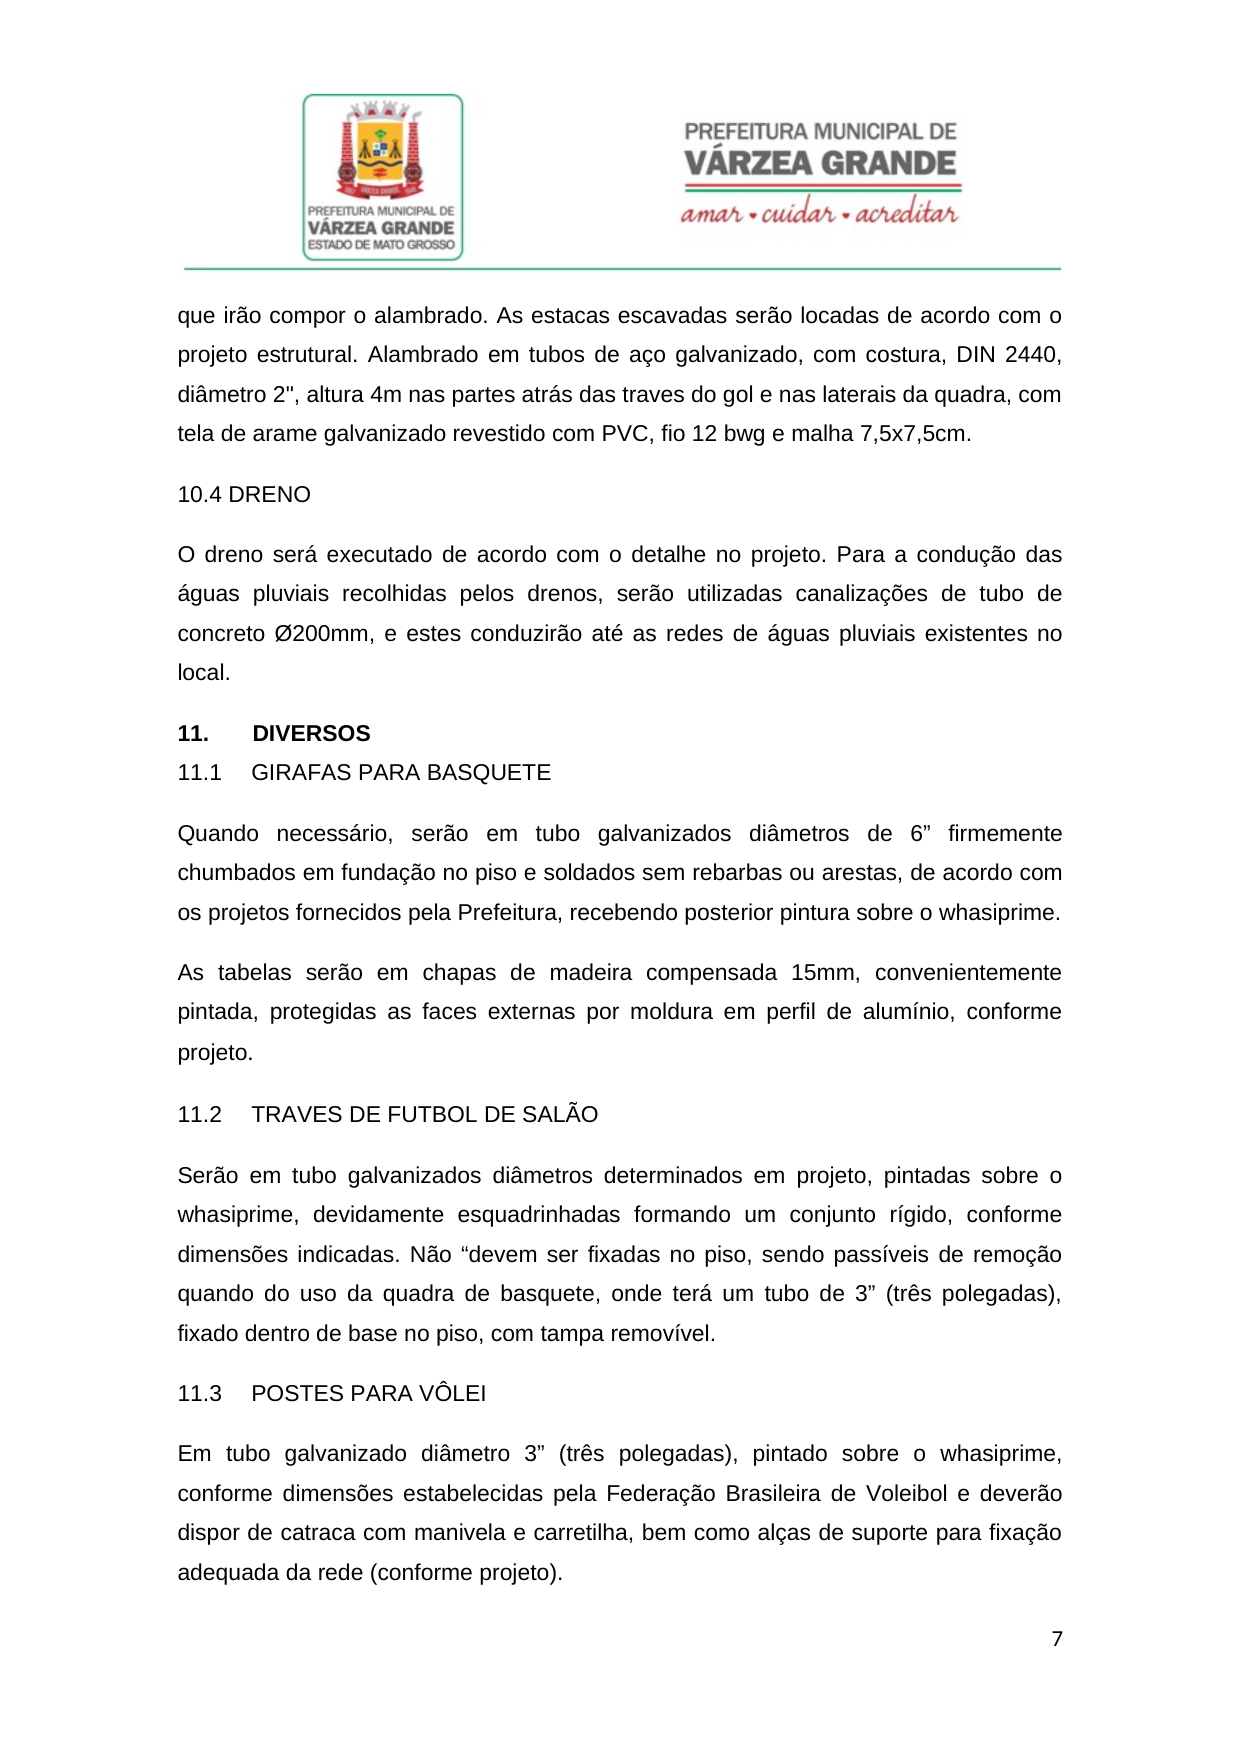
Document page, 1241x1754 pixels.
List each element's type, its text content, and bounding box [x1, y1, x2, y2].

list DIVERSOS [177, 720, 1063, 746]
text Em tubo galvanizado diâmetro 3” (três polegadas), pintado sobre o whasiprime, conforme dimensões estabelecidas pela Federação Brasileira de Voleibol e deverão dispor de catraca com manivela e carretilha, bem como alças de suporte para fixação adequada da rede (conforme projeto). [177, 1440, 1063, 1585]
picture [179, 73, 1062, 274]
text Quando necessário, serão em tubo galvanizados diâmetros de 6” firmemente chumbados em fundação no piso e soldados sem rebarbas ou arestas, de acordo com os projetos fornecidos pela Prefeitura, recebendo posterior pintura sobre o whasiprime. [177, 819, 1063, 925]
text O dreno será executado de acordo com o detalhe no projeto. Para a condução das águas pluviais recolhidas pelos drenos, serão utilizadas canalizações de tubo de concreto Ø200mm, e estes conduzirão até as redes de águas pluviais existentes no local. [177, 541, 1063, 686]
text que irão compor o alambrado. As estacas escavadas serão locadas de acordo com o projeto estrutural. Alambrado em tubos de aço galvanizado, com costura, DIN 2440, diâmetro 2", altura 4m nas partes atrás das traves do gol e nas laterais da quadra, com tela de arame galvanizado revestido com PVC, fio 12 bwg e malha 7,5x7,5cm. [177, 302, 1063, 447]
text As tabelas serão em chapas de madeira compensada 15mm, convenientemente pintada, protegidas as faces externas por moldura em perfil de alumínio, conforme projeto. [177, 959, 1063, 1067]
list TRAVES DE FUTBOL DE SALÃO [177, 1101, 1063, 1128]
text Serão em tubo galvanizados diâmetros determinados em projeto, pintadas sobre o whasiprime, devidamente esquadrinhadas formando um conjunto rígido, conforme dimensões indicadas. Não “devem ser fixadas no piso, sendo passíveis de remoção quando do uso da quadra de basquete, onde terá um tubo de 3” (três polegadas), fixado dentro de base no piso, com tampa removível. [177, 1162, 1063, 1346]
list POSTES PARA VÔLEI [177, 1380, 1063, 1406]
text 10.4 DRENO [177, 481, 1063, 507]
list GIRAFAS PARA BASQUETE [177, 759, 1063, 786]
